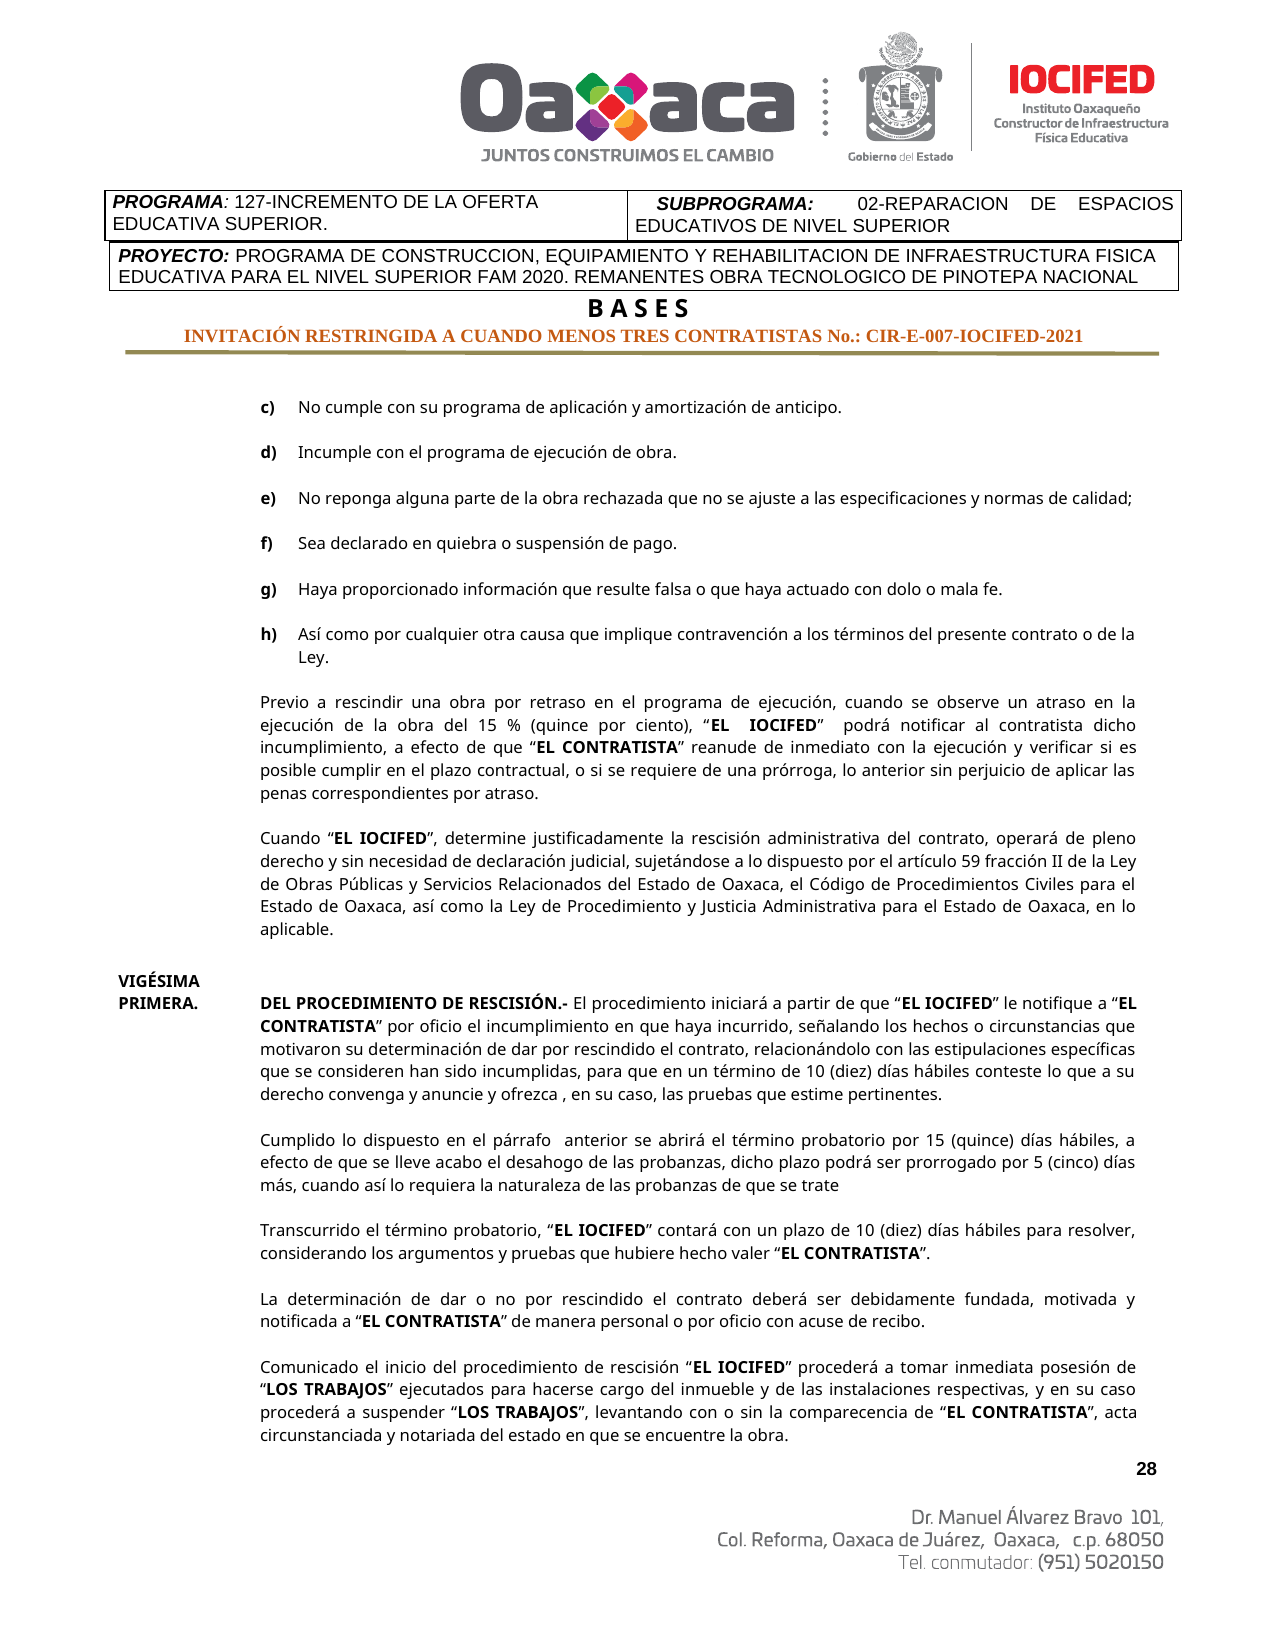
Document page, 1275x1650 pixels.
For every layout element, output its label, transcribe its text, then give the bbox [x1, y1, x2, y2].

text La determinación de dar o no por rescindido el contrato deberá ser debidamente fundada, motivada y notificada a “EL CONTRATISTA” de manera personal o por oficio con acuse de recibo. [118, 1287, 1137, 1333]
list No reponga alguna parte de la obra rechazada que no se ajuste a las especificaciones y normas de calidad; [260, 486, 1137, 509]
text Cumplido lo dispuesto en el párrafo anterior se abrirá el término probatorio por 15 (quince) días hábiles, a efecto de que se lleve acabo el desahogo de las probanzas, dicho plazo podrá ser prorrogado por 5 (cinco) días más, cuando así lo requiera la naturaleza de las probanzas de que se trate [118, 1128, 1137, 1196]
text Transcurrido el término probatorio, “EL IOCIFED” contará con un plazo de 10 (diez) días hábiles para resolver, considerando los argumentos y pruebas que hubiere hecho valer “EL CONTRATISTA”. [118, 1219, 1137, 1264]
list Incumple con el programa de ejecución de obra. [260, 441, 1137, 464]
text Cuando “EL IOCIFED”, determine justificadamente la rescisión administrativa del contrato, operará de pleno derecho y sin necesidad de declaración judicial, sujetándose a lo dispuesto por el artículo 59 fracción II de la Ley de Obras Públicas y Servicios Relacionados del Estado de Oaxaca, el Código de Procedimientos Civiles para el Estado de Oaxaca, así como la Ley de Procedimiento y Justicia Administrativa para el Estado de Oaxaca, en lo aplicable. [118, 827, 1137, 941]
list No cumple con su programa de aplicación y amortización de anticipo. [260, 396, 1137, 418]
list Así como por cualquier otra causa que implique contravención a los términos del presente contrato o de la Ley. [260, 623, 1137, 668]
list Haya proporcionado información que resulte falsa o que haya actuado con dolo o mala fe. [260, 577, 1137, 600]
text Comunicado el inicio del procedimiento de rescisión “EL IOCIFED” procederá a tomar inmediata posesión de “LOS TRABAJOS” ejecutados para hacerse cargo del inmueble y de las instalaciones respectivas, y en su caso procederá a suspender “LOS TRABAJOS”, levantando con o sin la comparecencia de “EL CONTRATISTA”, acta circunstanciada y notariada del estado en que se encuentre la obra. [118, 1355, 1137, 1446]
text Previo a rescindir una obra por retraso en el programa de ejecución, cuando se observe un atraso en la ejecución de la obra del 15 % (quince por ciento), “EL IOCIFED” podrá notificar al contratista dicho incumplimiento, a efecto de que “EL CONTRATISTA” reanude de inmediato con la ejecución y verificar si es posible cumplir en el plazo contractual, o si se requiere de una prórroga, lo anterior sin perjuicio de aplicar las penas correspondientes por atraso. [118, 691, 1137, 804]
list Sea declarado en quiebra o suspensión de pago. [260, 532, 1137, 554]
text PRIMERA. DEL PROCEDIMIENTO DE RESCISIÓN.- El procedimiento iniciará a partir de que “EL IOCIFED” le notifique a “EL CONTRATISTA” por oficio el incumplimiento en que haya incurrido, señalando los hechos o circunstancias que motivaron su determinación de dar por rescindido el contrato, relacionándolo con las estipulaciones específicas que se consideren han sido incumplidas, para que en un término de 10 (diez) días hábiles conteste lo que a su derecho convenga y anuncie y ofrezca , en su caso, las pruebas que estime pertinentes. [118, 992, 1137, 1106]
text VIGÉSIMA [118, 969, 1137, 992]
